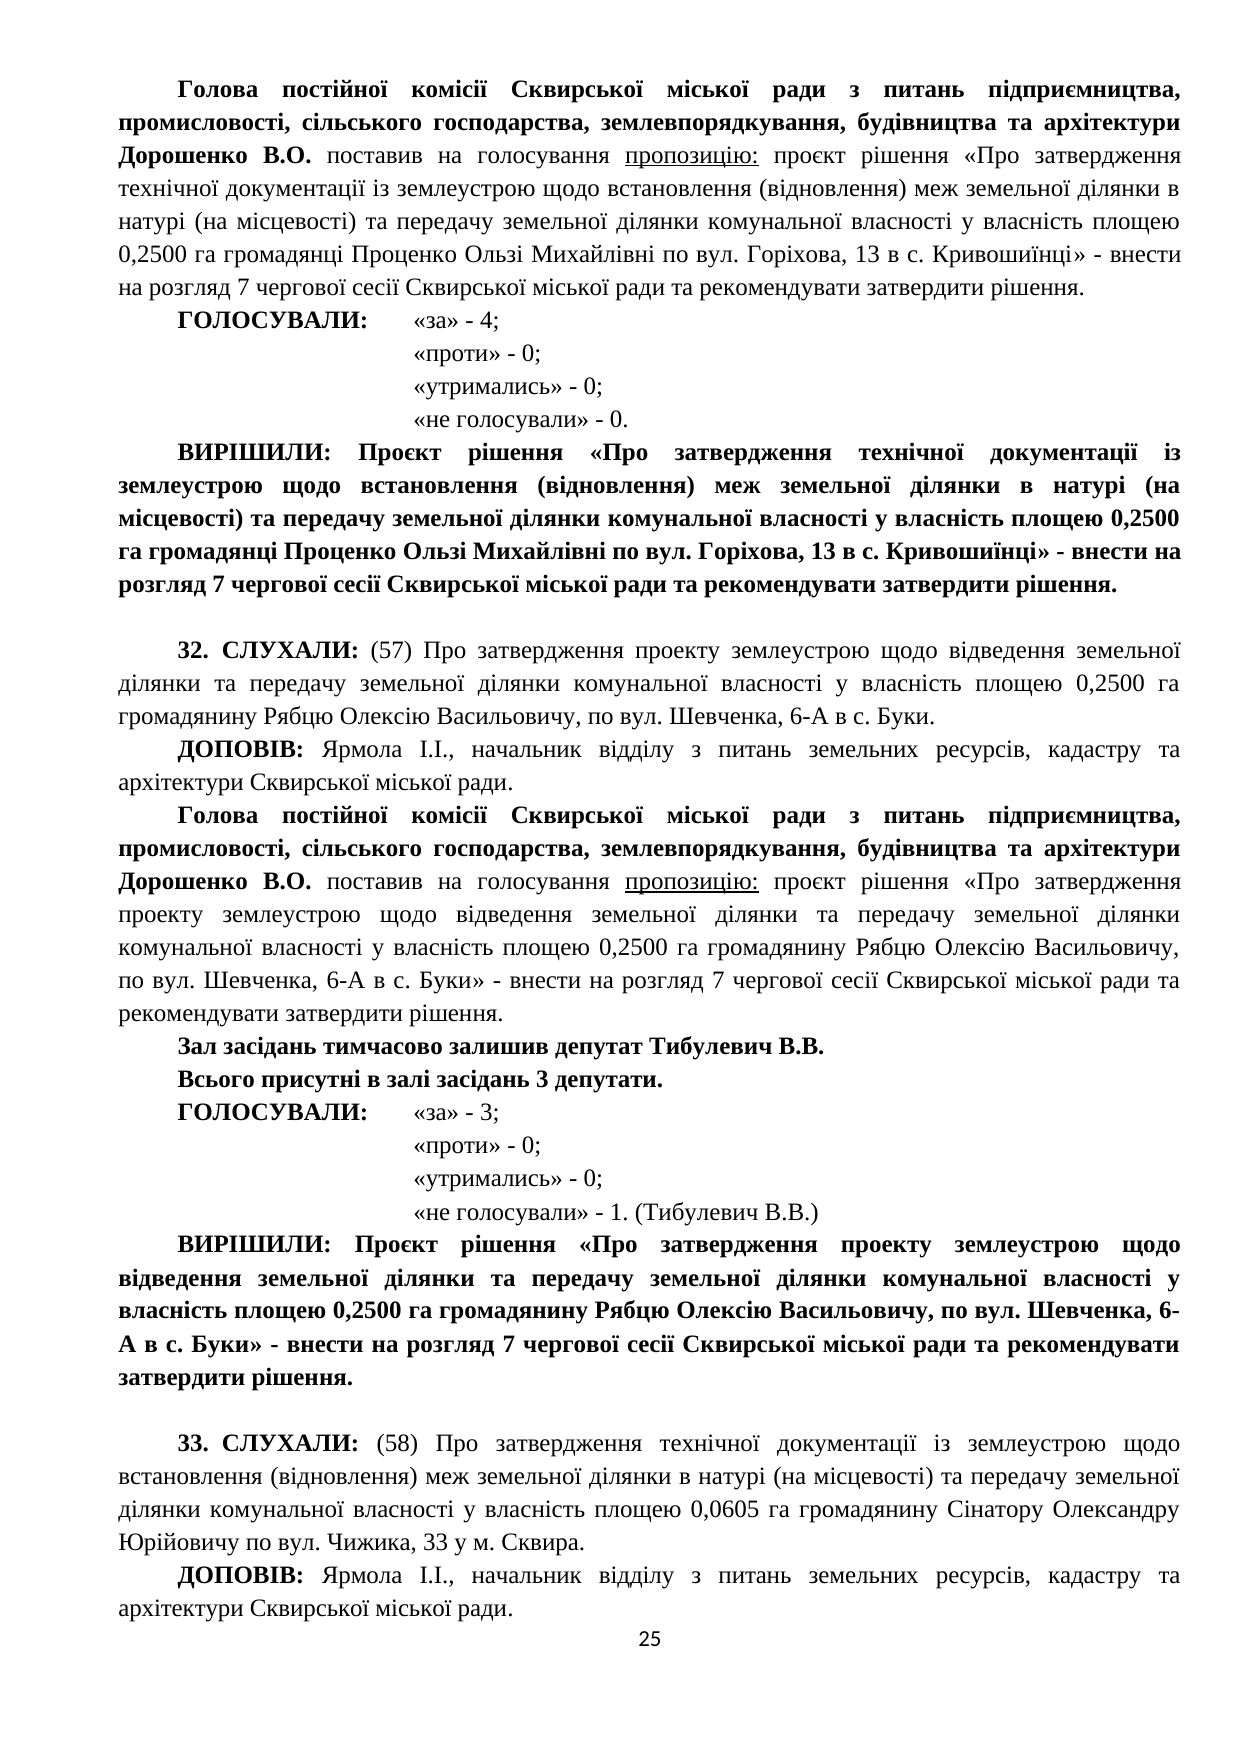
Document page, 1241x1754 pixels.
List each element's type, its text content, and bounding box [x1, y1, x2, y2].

list СЛУХАЛИ: (58) Про затвердження технічної документації із землеустрою щодо встановлення (відновлення) меж земельної ділянки в натурі (на місцевості) та передачу земельної ділянки комунальної власності у власність площею 0,0605 га громадянину Сінатору Олександру Юрійовичу по вул. Чижика, 33 у м. Сквира. [118, 1428, 1181, 1556]
text ГОЛОСУВАЛИ: «за» - 3; [118, 1097, 1181, 1126]
text Голова постійної комісії Сквирської міської ради з питань підприємництва, промисловості, сільського господарства, землевпорядкування, будівництва та архітектури Дорошенко В.О. поставив на голосування пропозицію: проєкт рішення «Про затвердження технічної документації із землеустрою щодо встановлення (відновлення) меж земельної ділянки в натурі (на місцевості) та передачу земельної ділянки комунальної власності у власність площею 0,2500 га громадянці Проценко Ользі Михайлівні по вул. Горіхова, 13 в с. Кривошиїнці» - внести на розгляд 7 чергової сесії Сквирської міської ради та рекомендувати затвердити рішення. [118, 74, 1181, 301]
text ВИРІШИЛИ: Проєкт рішення «Про затвердження проекту землеустрою щодо відведення земельної ділянки та передачу земельної ділянки комунальної власності у власність площею 0,2500 га громадянину Рябцю Олексію Васильовичу, по вул. Шевченка, 6-А в с. Буки» - внести на розгляд 7 чергової сесії Сквирської міської ради та рекомендувати затвердити рішення. [118, 1229, 1181, 1390]
text Голова постійної комісії Сквирської міської ради з питань підприємництва, промисловості, сільського господарства, землевпорядкування, будівництва та архітектури Дорошенко В.О. поставив на голосування пропозицію: проєкт рішення «Про затвердження проекту землеустрою щодо відведення земельної ділянки та передачу земельної ділянки комунальної власності у власність площею 0,2500 га громадянину Рябцю Олексію Васильовичу, по вул. Шевченка, 6-А в с. Буки» - внести на розгляд 7 чергової сесії Сквирської міської ради та рекомендувати затвердити рішення. [118, 800, 1181, 1027]
text ГОЛОСУВАЛИ: «за» - 4; [118, 305, 1181, 334]
text «утримались» - 0; [118, 371, 1181, 400]
text «не голосували» - 1. (Тибулевич В.В.) [118, 1197, 1181, 1225]
text «утримались» - 0; [118, 1163, 1181, 1192]
text «проти» - 0; [118, 338, 1181, 367]
text «проти» - 0; [118, 1131, 1181, 1159]
list ДОПОВІВ: Ярмола І.І., начальник відділу з питань земельних ресурсів, кадастру та архітектури Сквирської міської ради. [118, 1560, 1181, 1622]
text ВИРІШИЛИ: Проєкт рішення «Про затвердження технічної документації із землеустрою щодо встановлення (відновлення) меж земельної ділянки в натурі (на місцевості) та передачу земельної ділянки комунальної власності у власність площею 0,2500 га громадянці Проценко Ользі Михайлівні по вул. Горіхова, 13 в с. Кривошиїнці» - внести на розгляд 7 чергової сесії Сквирської міської ради та рекомендувати затвердити рішення. [118, 437, 1181, 598]
text Всього присутні в залі засідань 3 депутати. [118, 1064, 1181, 1093]
text Зал засідань тимчасово залишив депутат Тибулевич В.В. [118, 1031, 1181, 1060]
text «не голосували» - 0. [118, 404, 1181, 433]
list СЛУХАЛИ: (57) Про затвердження проекту землеустрою щодо відведення земельної ділянки та передачу земельної ділянки комунальної власності у власність площею 0,2500 га громадянину Рябцю Олексію Васильовичу, по вул. Шевченка, 6-А в с. Буки. [118, 635, 1181, 730]
list ДОПОВІВ: Ярмола І.І., начальник відділу з питань земельних ресурсів, кадастру та архітектури Сквирської міської ради. [118, 734, 1181, 796]
